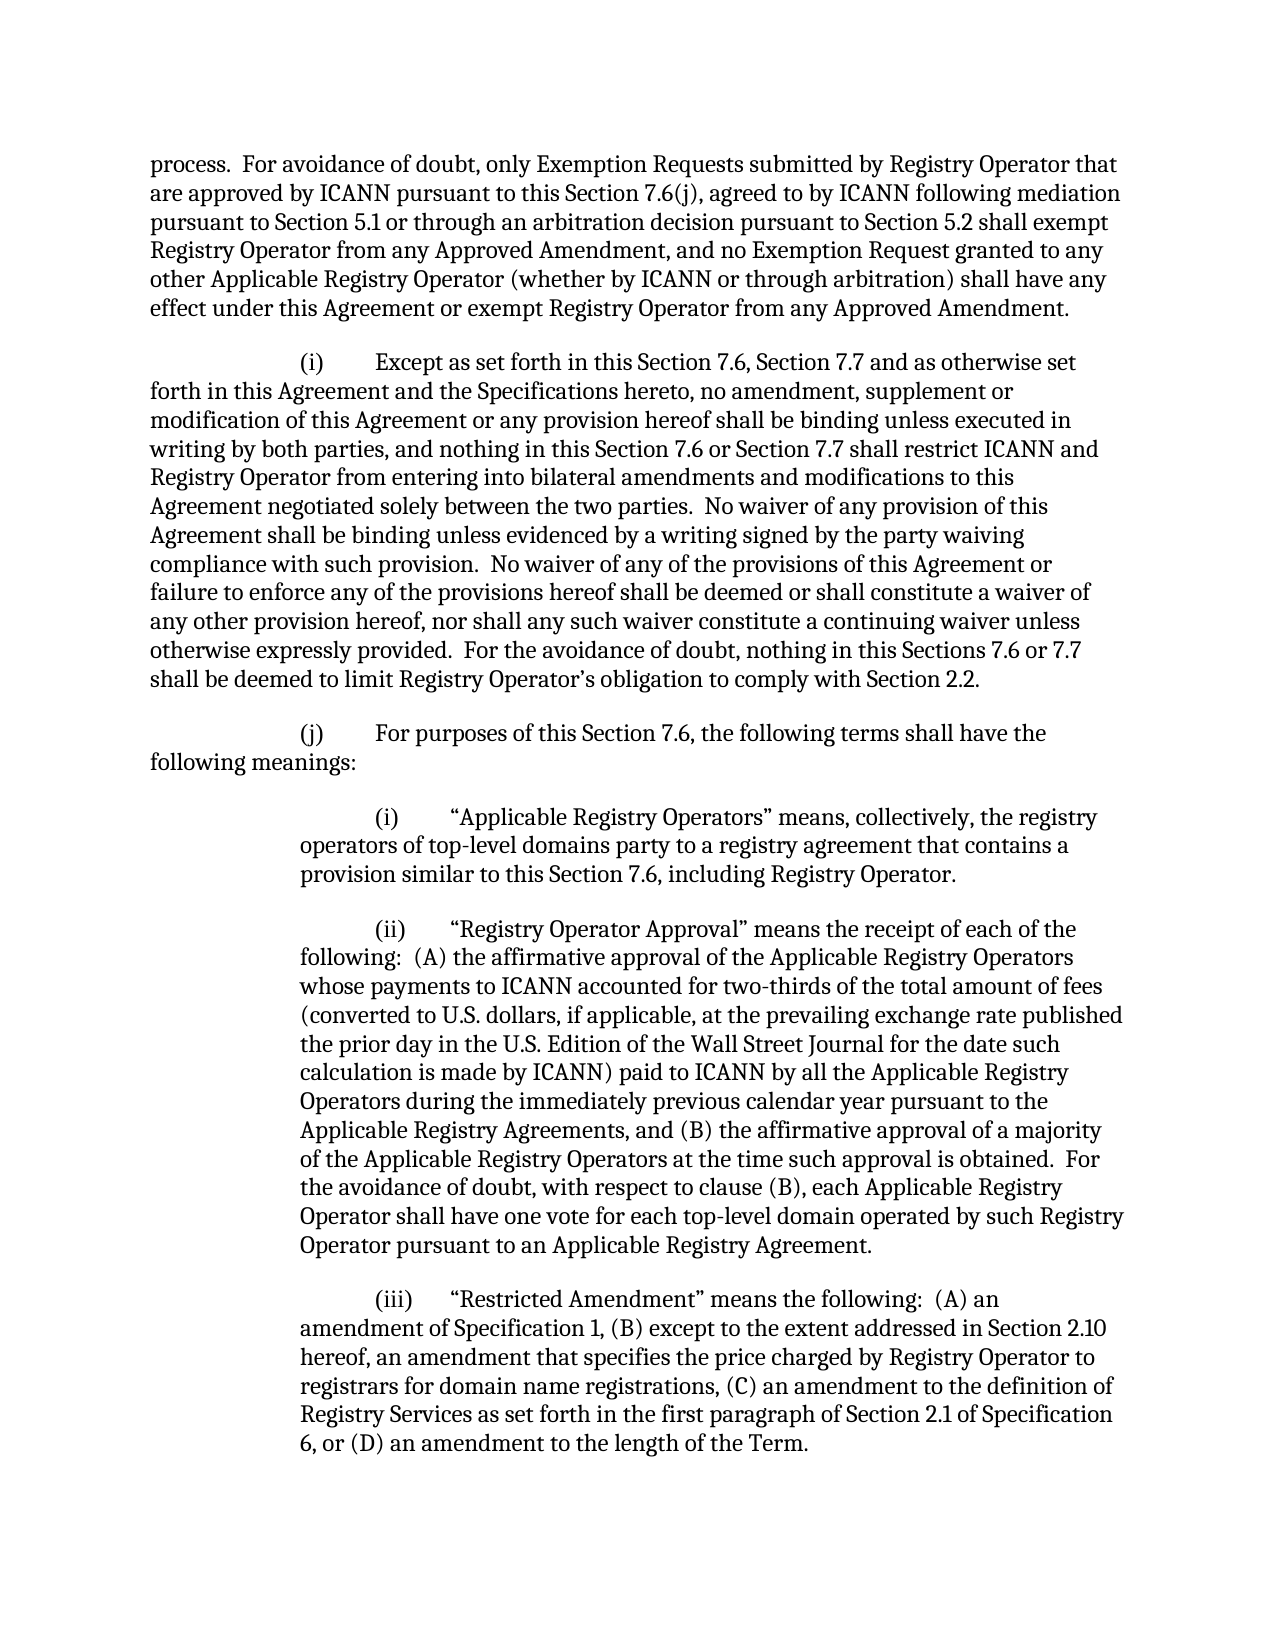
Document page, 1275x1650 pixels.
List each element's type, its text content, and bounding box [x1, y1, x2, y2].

text Except as set forth in this Section 7.6, Section 7.7 and as otherwise set forth in this Agreement and the Specifications hereto, no amendment, supplement or modification of this Agreement or any provision hereof shall be binding unless executed in writing by both parties, and nothing in this Section 7.6 or Section 7.7 shall restrict ICANN and Registry Operator from entering into bilateral amendments and modifications to this Agreement negotiated solely between the two parties. No waiver of any provision of this Agreement shall be binding unless evidenced by a writing signed by the party waiving compliance with such provision. No waiver of any of the provisions of this Agreement or failure to enforce any of the provisions hereof shall be deemed or shall constitute a waiver of any other provision hereof, nor shall any such waiver constitute a continuing waiver unless otherwise expressly provided. For the avoidance of doubt, nothing in this Sections 7.6 or 7.7 shall be deemed to limit Registry Operator’s obligation to comply with Section 2.2. [150, 347, 1125, 693]
text For purposes of this Section 7.6, the following terms shall have the following meanings: [150, 718, 1125, 777]
text “Applicable Registry Operators” means, collectively, the registry operators of top-level domains party to a registry agreement that contains a provision similar to this Section 7.6, including Registry Operator. [300, 802, 1125, 889]
text “Restricted Amendment” means the following: (A) an amendment of Specification 1, (B) except to the extent addressed in Section 2.10 hereof, an amendment that specifies the price charged by Registry Operator to registrars for domain name registrations, (C) an amendment to the definition of Registry Services as set forth in the first paragraph of Section 2.1 of Specification 6, or (D) an amendment to the length of the Term. [300, 1284, 1125, 1458]
text “Registry Operator Approval” means the receipt of each of the following: (A) the affirmative approval of the Applicable Registry Operators whose payments to ICANN accounted for two-thirds of the total amount of fees (converted to U.S. dollars, if applicable, at the prevailing exchange rate published the prior day in the U.S. Edition of the Wall Street Journal for the date such calculation is made by ICANN) paid to ICANN by all the Applicable Registry Operators during the immediately previous calendar year pursuant to the Applicable Registry Agreements, and (B) the affirmative approval of a majority of the Applicable Registry Operators at the time such approval is obtained. For the avoidance of doubt, with respect to clause (B), each Applicable Registry Operator shall have one vote for each top-level domain operated by such Registry Operator pursuant to an Applicable Registry Agreement. [300, 914, 1125, 1259]
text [150, 150, 1125, 322]
